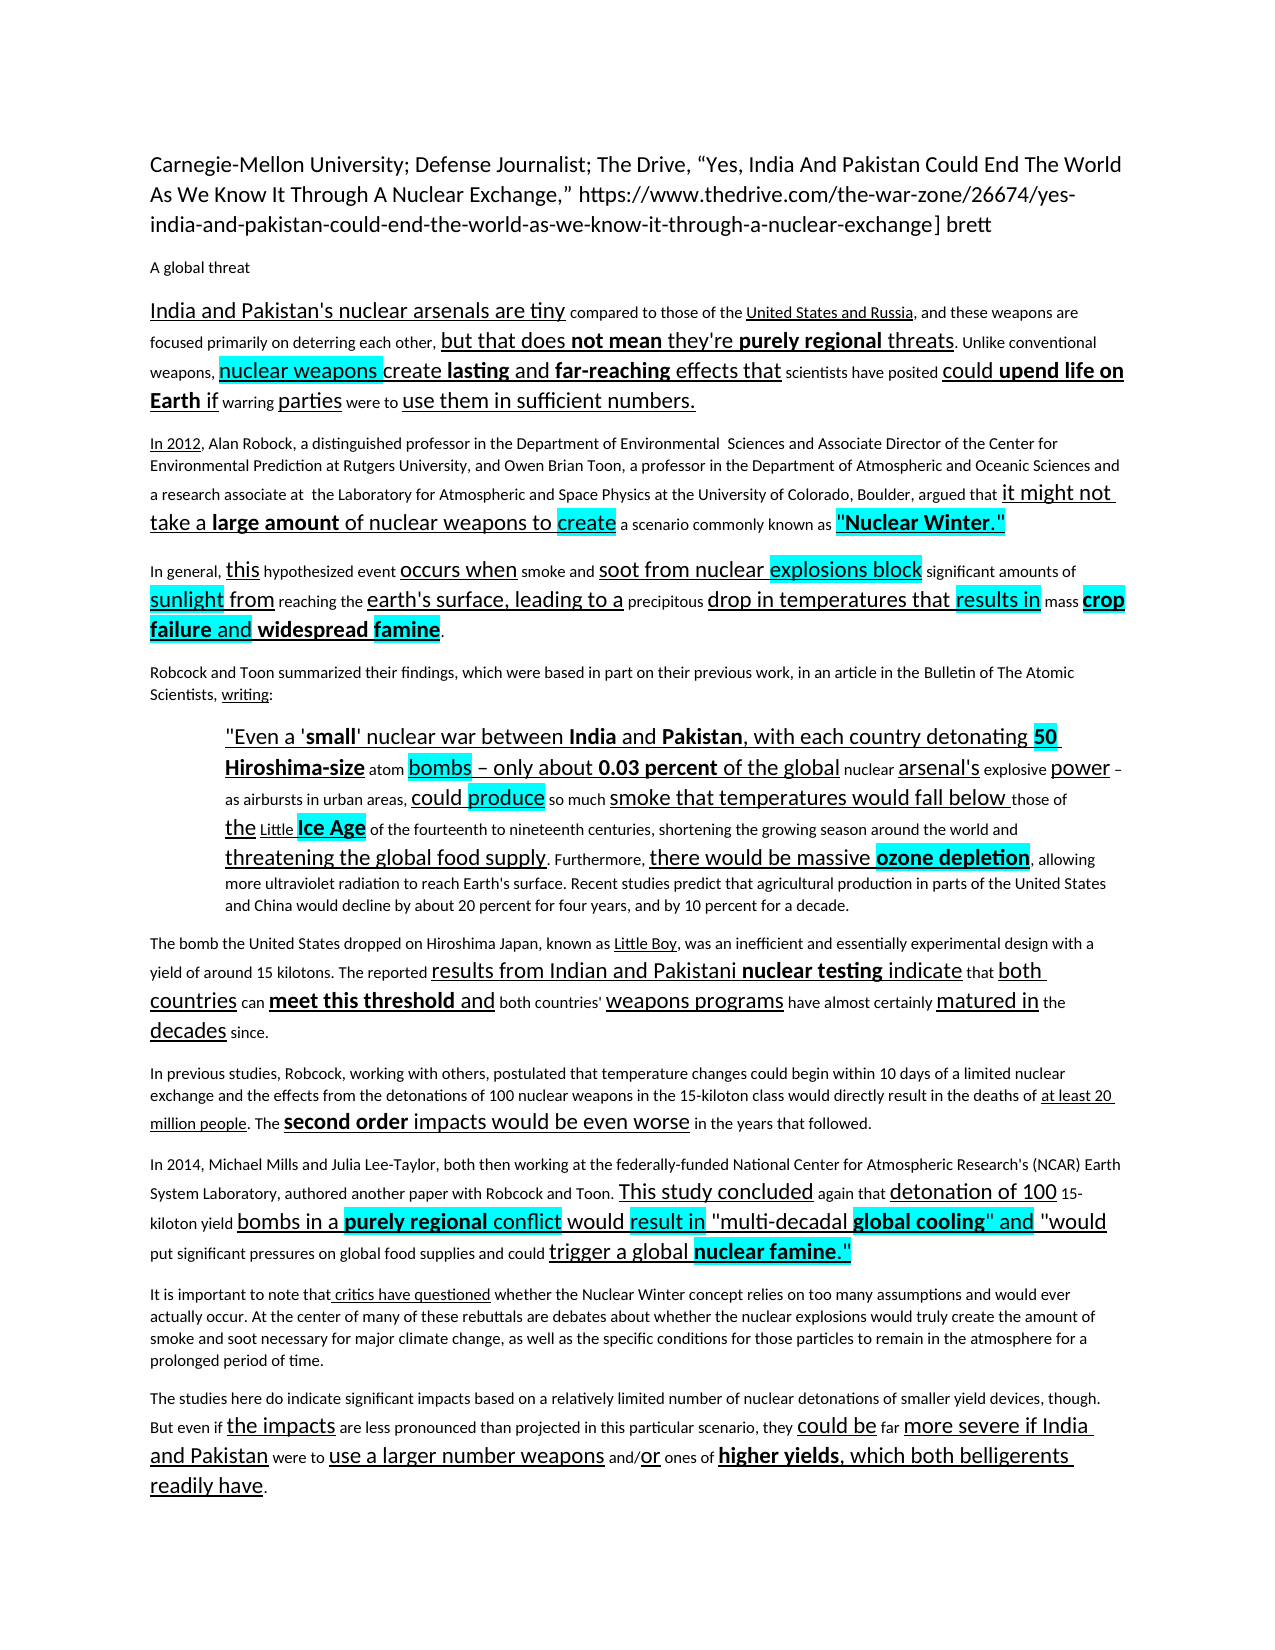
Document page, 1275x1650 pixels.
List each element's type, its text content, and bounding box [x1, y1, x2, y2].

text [150, 150, 1125, 238]
text In 2014, Michael Mills and Julia Lee-Taylor, both then working at the federally-funded National Center for Atmospheric Research's (NCAR) Earth System Laboratory, authored another paper with Robcock and Toon. This study concluded again that detonation of 100 15-kiloton yield bombs in a purely regional conflict would result in "multi-decadal global cooling" and "would put significant pressures on global food supplies and could trigger a global nuclear famine." [150, 1154, 1125, 1265]
text In general, this hypothesized event occurs when smoke and soot from nuclear explosions block significant amounts of sunlight from reaching the earth's surface, leading to a precipitous drop in temperatures that results in mass crop failure and widespread famine. [150, 555, 1125, 643]
text The studies here do indicate significant impacts based on a relatively limited number of nuclear detonations of smaller yield devices, though. But even if the impacts are less pronounced than projected in this particular scenario, they could be far more severe if India and Pakistan were to use a larger number weapons and/or ones of higher yields, which both belligerents readily have. [150, 1388, 1125, 1499]
text India and Pakistan's nuclear arsenals are tiny compared to those of the United States and Russia, and these weapons are focused primarily on deterring each other, but that does not mean they're purely regional threats. Unlike conventional weapons, nuclear weapons create lasting and far-reaching effects that scientists have posited could upend life on Earth if warring parties were to use them in sufficient numbers. [150, 296, 1125, 414]
text Robcock and Toon summarized their findings, which were based in part on their previous work, in an article in the Bulletin of The Atomic Scientists, writing: [150, 662, 1125, 704]
text It is important to note that critics have questioned whether the Nuclear Winter concept relies on too many assumptions and would ever actually occur. At the center of many of these rebuttals are debates about whether the nuclear explosions would truly create the amount of smoke and soot necessary for major climate change, as well as the specific conditions for those particles to remain in the atmosphere for a prolonged period of time. [150, 1284, 1125, 1370]
text In previous studies, Robcock, working with others, postulated that temperature changes could begin within 10 days of a limited nuclear exchange and the effects from the detonations of 100 nuclear weapons in the 15-kiloton class would directly result in the deaths of at least 20 million people. The second order impacts would be even worse in the years that followed. [150, 1063, 1125, 1136]
text "Even a 'small' nuclear war between India and Pakistan, with each country detonating 50 Hiroshima-size atom bombs – only about 0.03 percent of the global nuclear arsenal's explosive power – as airbursts in urban areas, could produce so much smoke that temperatures would fall below those of the Little Ice Age of the fourteenth to nineteenth centuries, shortening the growing season around the world and threatening the global food supply. Furthermore, there would be massive ozone depletion, allowing more ultraviolet radiation to reach Earth's surface. Recent studies predict that agricultural production in parts of the United States and China would decline by about 20 percent for four years, and by 10 percent for a decade. [225, 722, 1125, 915]
text In 2012, Alan Robock, a distinguished professor in the Department of Environmental Sciences and Associate Director of the Center for Environmental Prediction at Rutgers University, and Owen Brian Toon, a professor in the Department of Atmospheric and Oceanic Sciences and a research associate at the Laboratory for Atmospheric and Space Physics at the University of Colorado, Boulder, argued that it might not take a large amount of nuclear weapons to create a scenario commonly known as "Nuclear Winter." [150, 433, 1125, 536]
text The bomb the United States dropped on Hiroshima Japan, known as Little Boy, was an inefficient and essentially experimental design with a yield of around 15 kilotons. The reported results from Indian and Pakistani nuclear testing indicate that both countries can meet this threshold and both countries' weapons programs have almost certainly matured in the decades since. [150, 933, 1125, 1044]
text A global threat [150, 257, 1125, 278]
